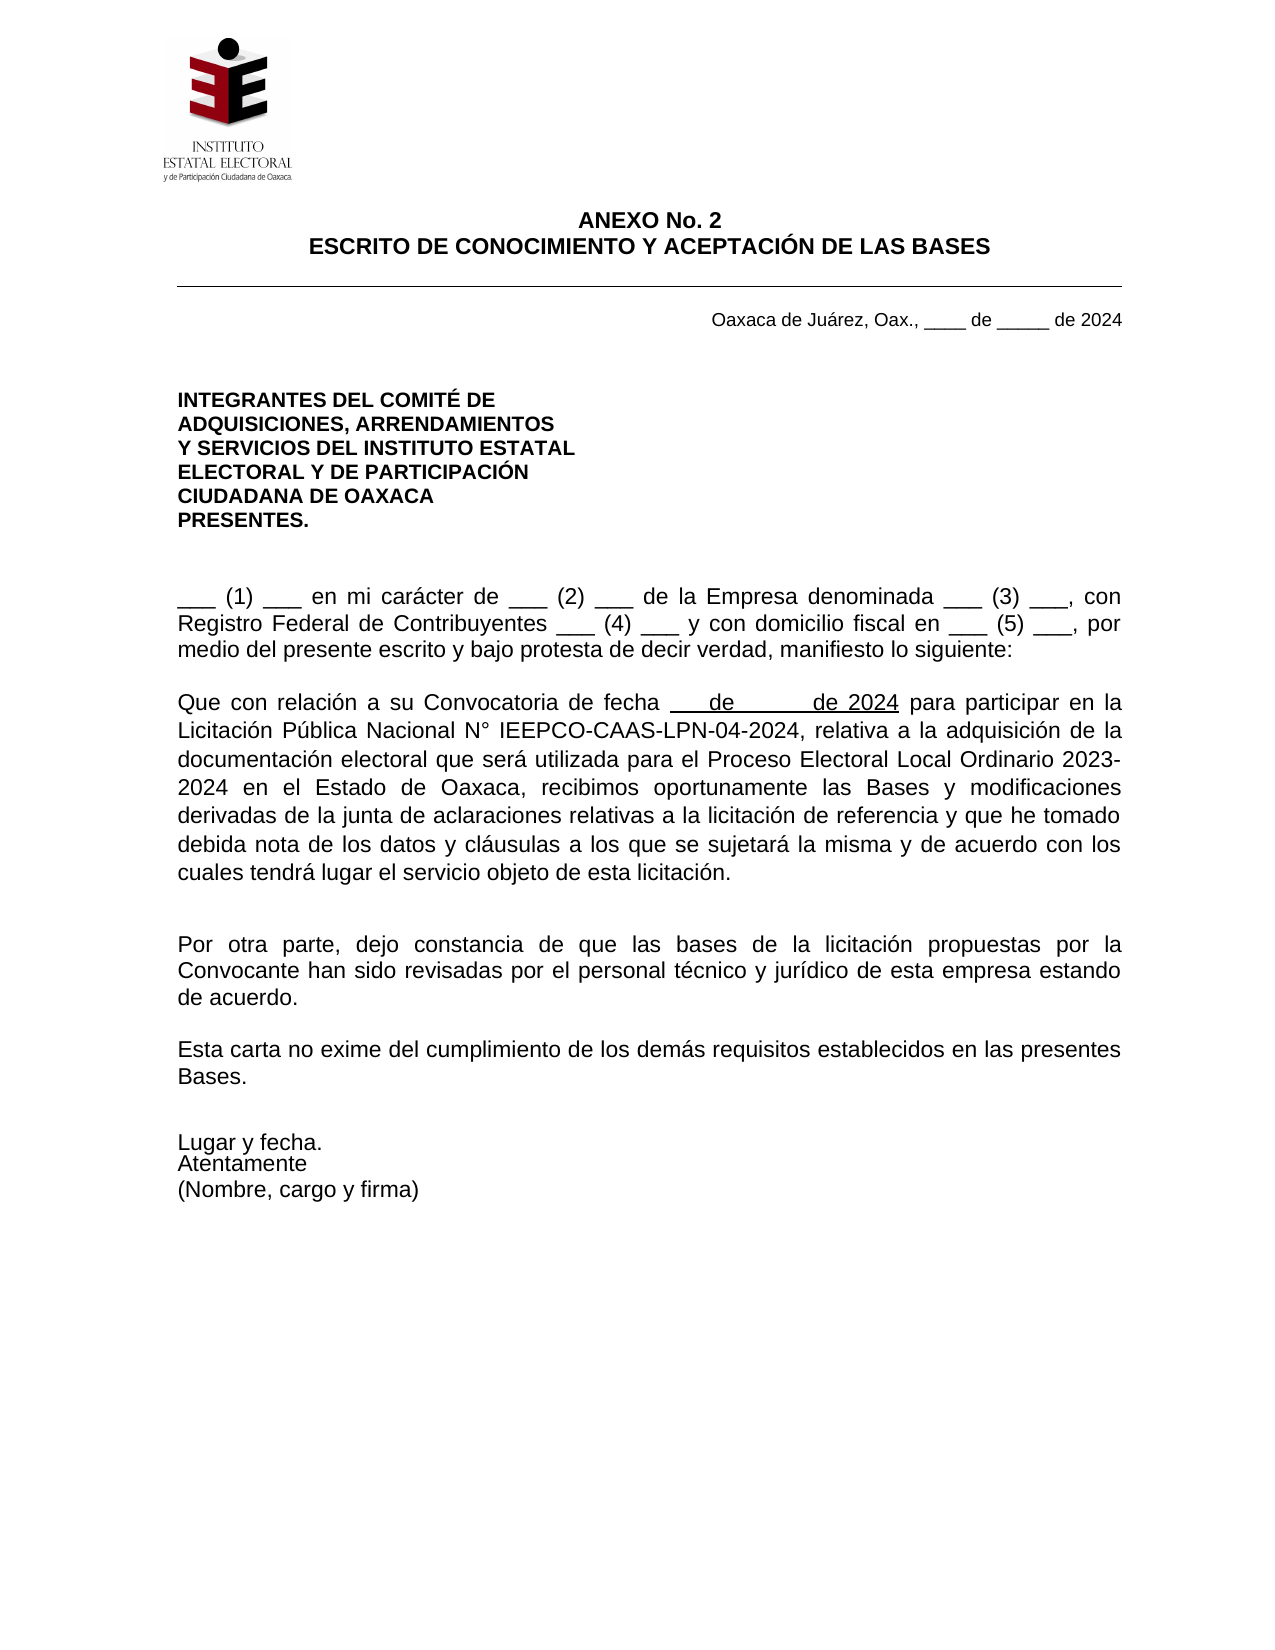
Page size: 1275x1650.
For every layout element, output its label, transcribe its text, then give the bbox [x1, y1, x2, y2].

text ESCRITO DE CONOCIMIENTO Y ACEPTACIÓN DE LAS BASES [177, 233, 1122, 259]
text Lugar y fecha. [177, 1132, 1122, 1154]
text Por otra parte, dejo constancia de que las bases de la licitación propuestas por la Convocante han sido revisadas por el personal técnico y jurídico de esta empresa estando de acuerdo. [177, 931, 1122, 1010]
text ELECTORAL Y DE PARTICIPACIÓN [177, 459, 1122, 483]
picture [163, 38, 293, 182]
text PRESENTES. [177, 507, 1122, 531]
text INTEGRANTES DEL COMITÉ DE [177, 388, 1122, 412]
text ___ (1) ___ en mi carácter de ___ (2) ___ de la Empresa denominada ___ (3) ___, con Registro Federal de Contribuyentes ___ (4) ___ y con domicilio fiscal en ___ (5) ___, por medio del presente escrito y bajo protesta de decir verdad, manifiesto lo siguiente: [177, 583, 1122, 662]
text Y SERVICIOS DEL INSTITUTO ESTATAL [177, 436, 1122, 459]
text (Nombre, cargo y firma) [177, 1176, 1122, 1202]
text ANEXO No. 2 [177, 207, 1122, 233]
text CIUDADANA DE OAXACA [177, 483, 1122, 507]
text Que con relación a su Convocatoria de fecha de de 2024 para participar en la Licitación Pública Nacional N° IEEPCO-CAAS-LPN-04-2024, relativa a la adquisición de la documentación electoral que será utilizada para el Proceso Electoral Local Ordinario 2023-2024 en el Estado de Oaxaca, recibimos oportunamente las Bases y modificaciones derivadas de la junta de aclaraciones relativas a la licitación de referencia y que he tomado debida nota de los datos y cláusulas a los que se sujetará la misma y de acuerdo con los cuales tendrá lugar el servicio objeto de esta licitación. [177, 689, 1122, 886]
text Atentamente [177, 1154, 1122, 1176]
text ADQUISICIONES, ARRENDAMIENTOS [177, 412, 1122, 436]
text Esta carta no exime del cumplimiento de los demás requisitos establecidos en las presentes Bases. [177, 1036, 1122, 1089]
text Oaxaca de Juárez, Oax., ____ de _____ de 2024 [177, 308, 1122, 330]
